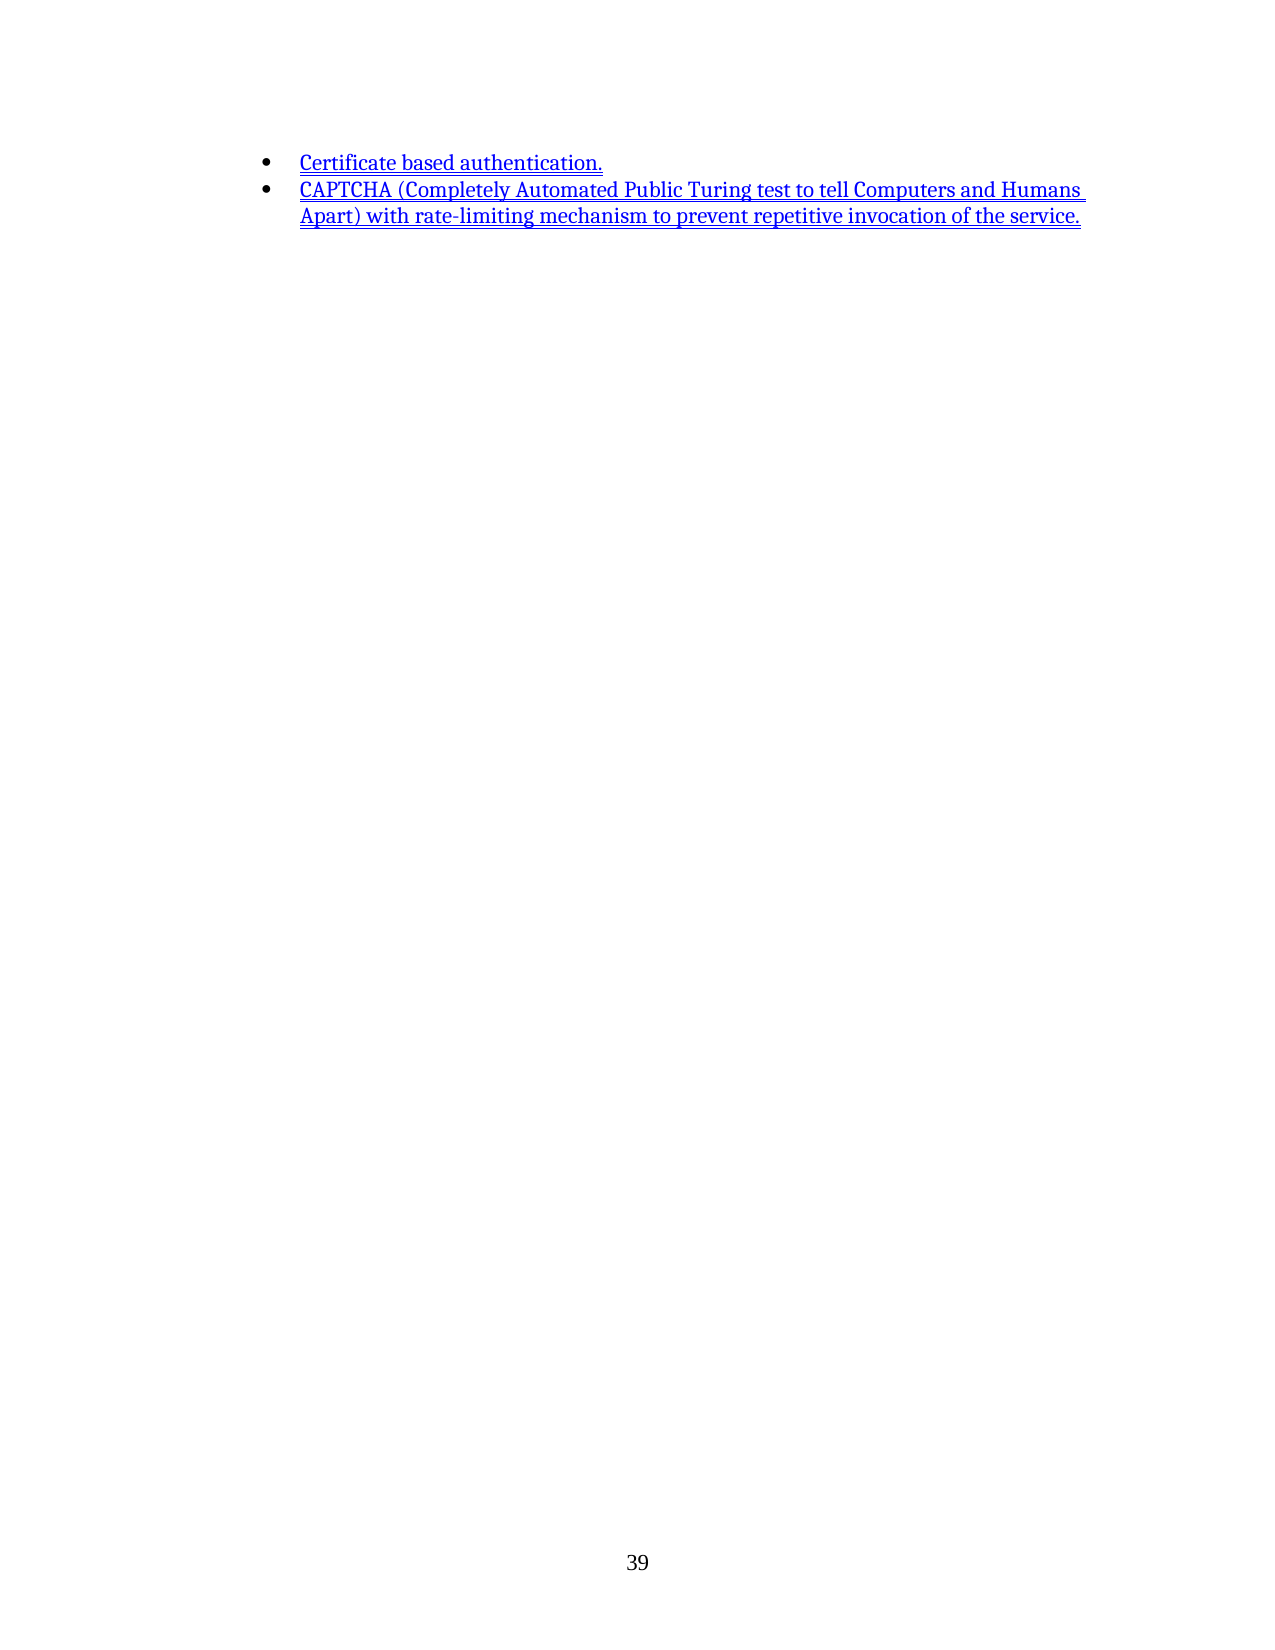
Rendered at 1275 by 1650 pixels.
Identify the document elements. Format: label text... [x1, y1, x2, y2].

list Certificate based authentication. [262, 150, 1125, 176]
list CAPTCHA (Completely Automated Public Turing test to tell Computers and Humans Apart) with rate-limiting mechanism to prevent repetitive invocation of the service. [262, 176, 1125, 229]
